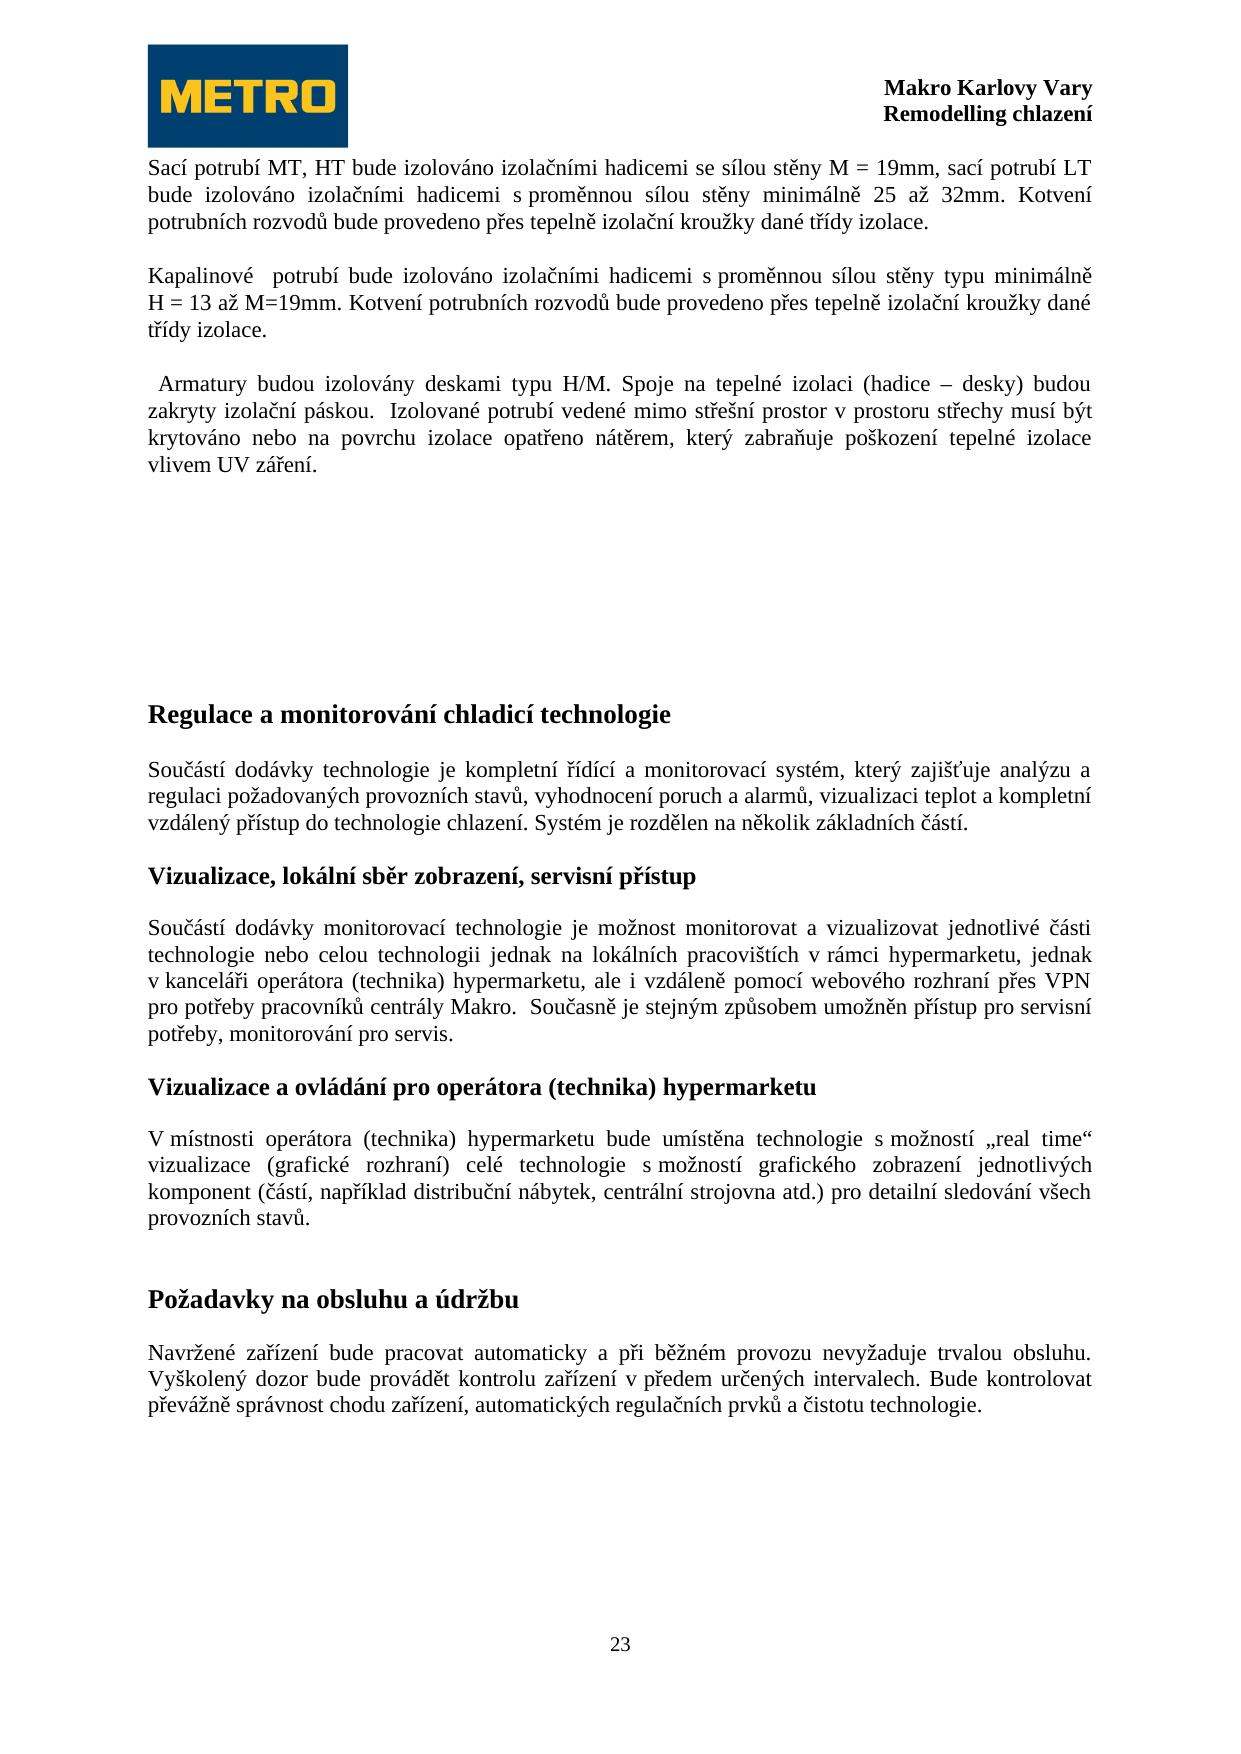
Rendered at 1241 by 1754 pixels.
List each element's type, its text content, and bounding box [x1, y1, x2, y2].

text Vizualizace a ovládání pro operátora (technika) hypermarketu [148, 1072, 1093, 1101]
text Navržené zařízení bude pracovat automaticky a při běžném provozu nevyžaduje trvalou obsluhu. Vyškolený dozor bude provádět kontrolu zařízení v předem určených intervalech. Bude kontrolovat převážně správnost chodu zařízení, automatických regulačních prvků a čistotu technologie. [148, 1338, 1093, 1418]
list Sací potrubí MT, HT bude izolováno izolačními hadicemi se sílou stěny M = 19mm, sací potrubí LT bude izolováno izolačními hadicemi s proměnnou sílou stěny minimálně 25 až 32mm. Kotvení potrubních rozvodů bude provedeno přes tepelně izolační kroužky dané třídy izolace. [148, 153, 1093, 234]
subtitle Regulace a monitorování chladicí technologie [148, 698, 1093, 730]
subtitle Požadavky na obsluhu a údržbu [148, 1283, 1093, 1314]
text V místnosti operátora (technika) hypermarketu bude umístěna technologie s možností „real time“ vizualizace (grafické rozhraní) celé technologie s možností grafického zobrazení jednotlivých komponent (částí, například distribuční nábytek, centrální strojovna atd.) pro detailní sledování všech provozních stavů. [148, 1125, 1093, 1231]
text Vizualizace, lokální sběr zobrazení, servisní přístup [148, 861, 1093, 890]
text Součástí dodávky monitorovací technologie je možnost monitorovat a vizualizovat jednotlivé části technologie nebo celou technologii jednak na lokálních pracovištích v rámci hypermarketu, jednak v kanceláři operátora (technika) hypermarketu, ale i vzdáleně pomocí webového rozhraní přes VPN pro potřeby pracovníků centrály Makro. Současně je stejným způsobem umožněn přístup pro servisní potřeby, monitorování pro servis. [148, 914, 1093, 1046]
text Součástí dodávky technologie je kompletní řídící a monitorovací systém, který zajišťuje analýzu a regulaci požadovaných provozních stavů, vyhodnocení poruch a alarmů, vizualizaci teplot a kompletní vzdálený přístup do technologie chlazení. Systém je rozdělen na několik základních částí. [148, 756, 1093, 835]
list Kapalinové potrubí bude izolováno izolačními hadicemi s proměnnou sílou stěny typu minimálně H = 13 až M=19mm. Kotvení potrubních rozvodů bude provedeno přes tepelně izolační kroužky dané třídy izolace. [148, 261, 1093, 342]
picture [147, 44, 349, 148]
list Armatury budou izolovány deskami typu H/M. Spoje na tepelné izolaci (hadice – desky) budou zakryty izolační páskou. Izolované potrubí vedené mimo střešní prostor v prostoru střechy musí být krytováno nebo na povrchu izolace opatřeno nátěrem, který zabraňuje poškození tepelné izolace vlivem UV záření. [148, 369, 1093, 478]
